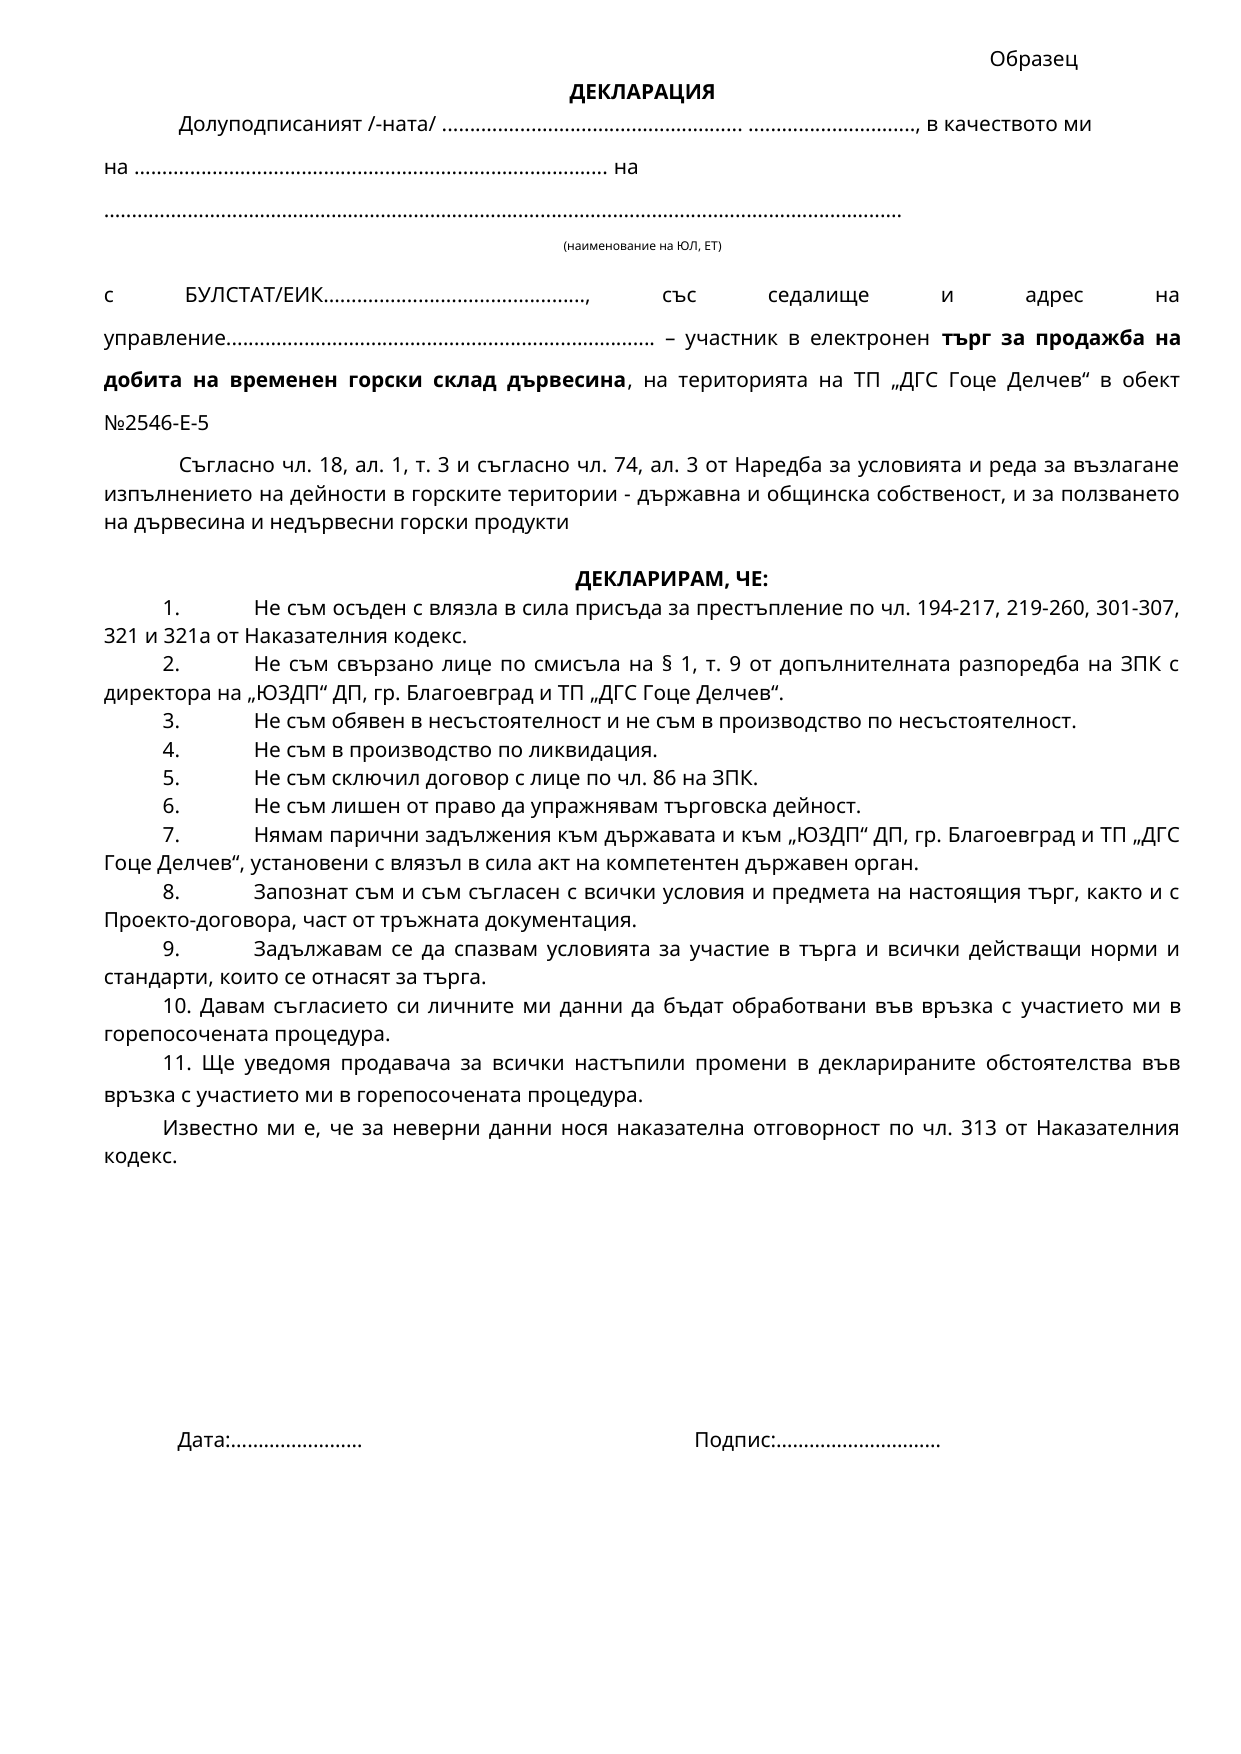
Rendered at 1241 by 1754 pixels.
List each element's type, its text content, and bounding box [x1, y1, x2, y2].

list Нямам парични задължения към държавата и към „ЮЗДП“ ДП, гр. Благоевград и ТП „ДГС Гоце Делчев“, установени с влязъл в сила акт на компетентен държавен орган. [103, 820, 1181, 877]
text Дата:…………………… Подпис:………………………… [103, 1426, 1181, 1454]
text Образец [103, 44, 1181, 73]
text ДЕКЛАРИРАМ, ЧЕ: [103, 564, 1181, 593]
text Долуподписаният /-ната/ ...................................................... .............................., в качеството ми на ..................................................................................... на [103, 109, 1181, 181]
text Съгласно чл. 18, ал. 1, т. 3 и съгласно чл. 74, ал. 3 от Наредба за условията и реда за възлагане изпълнението на дейности в горските територии - държавна и общинска собственост, и за ползването на дървесина и недървесни горски продукти [103, 450, 1181, 536]
list Не съм лишен от право да упражнявам търговска дейност. [103, 792, 1181, 820]
text 10. Давам съгласието си личните ми данни да бъдат обработвани във връзка с участието ми в горепосочената процедура. [103, 991, 1181, 1048]
list Запознат съм и съм съгласен с всички условия и предмета на настоящия търг, както и с Проекто-договора, част от тръжната документация. [103, 877, 1181, 934]
text (наименование на ЮЛ, ЕТ) [103, 237, 1181, 266]
list Не съм в производство по ликвидация. [103, 735, 1181, 763]
text ..........................…………………………………………...................................................................... [103, 195, 1181, 223]
text с БУЛСТАТ/ЕИК..............................................., със седалище и адрес на управление............................................................................. – участник в електронен търг за продажба на добита на временен горски склад дървесина, на територията на ТП „ДГС Гоце Делчев“ в обект №2546-Е-5 [103, 280, 1181, 436]
text Известно ми е, че за неверни данни нося наказателна отговорност по чл. 313 от Наказателния кодекс. [103, 1113, 1181, 1170]
text ДЕКЛАРАЦИЯ [103, 77, 1181, 105]
list Не съм обявен в несъстоятелност и не съм в производство по несъстоятелност. [103, 706, 1181, 735]
list Не съм осъден с влязла в сила присъда за престъпление по чл. 194-217, 219-260, 301-307, 321 и 321а от Наказателния кодекс. [103, 593, 1181, 649]
list Не съм сключил договор с лице по чл. 86 на ЗПК. [103, 763, 1181, 792]
text 11. Ще уведомя продавача за всички настъпили промени в декларираните обстоятелства във връзка с участието ми в горепосочената процедура. [103, 1048, 1181, 1109]
list Задължавам се да спазвам условията за участие в търга и всички действащи норми и стандарти, които се отнасят за търга. [103, 934, 1181, 991]
list Не съм свързано лице по смисъла на § 1, т. 9 от допълнителната разпоредба на ЗПК с директора на „ЮЗДП“ ДП, гр. Благоевград и ТП „ДГС Гоце Делчев“. [103, 649, 1181, 706]
